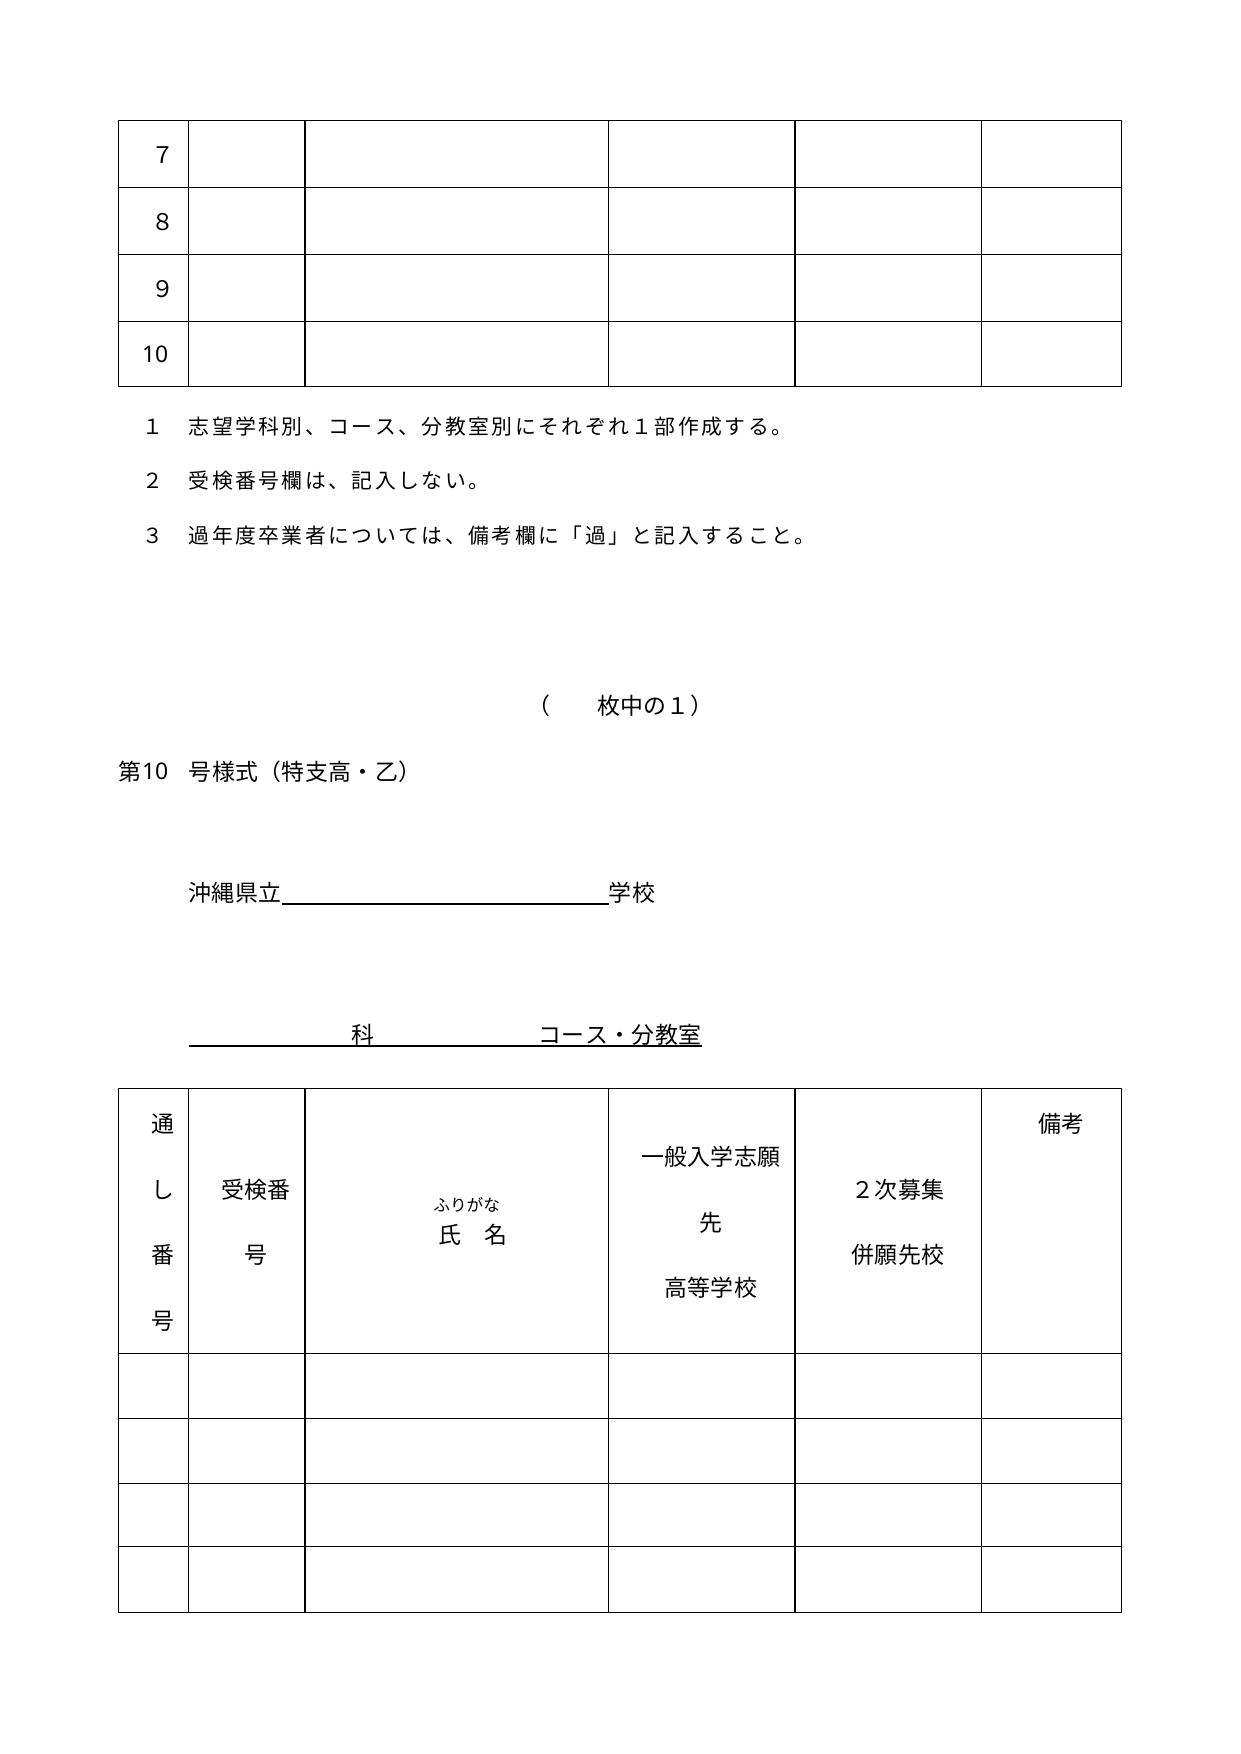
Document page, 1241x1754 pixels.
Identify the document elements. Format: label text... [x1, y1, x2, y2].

table_cell [982, 1354, 1121, 1417]
table_cell 10 [119, 322, 188, 386]
table_cell [982, 322, 1121, 386]
table_cell [119, 1547, 188, 1612]
text ２ 受検番号欄は、記入しない。 [118, 463, 1122, 496]
table_cell [796, 121, 981, 187]
table_cell [306, 322, 608, 386]
table_cell [796, 1419, 981, 1482]
table_cell [609, 322, 794, 386]
table_header 一般入学志願先 高等学校 [609, 1089, 794, 1353]
table_cell [189, 322, 304, 386]
table_cell [982, 121, 1121, 187]
table_cell [796, 322, 981, 386]
table_cell [189, 121, 304, 187]
table_cell [609, 188, 794, 254]
table_header ２次募集 併願先校 [796, 1089, 981, 1353]
table_cell [189, 255, 304, 321]
table_cell [609, 1419, 794, 1482]
text 科 コース・分教室 [118, 1001, 1100, 1066]
table_cell [609, 1484, 794, 1546]
text 第10号様式（特支高・乙） [118, 737, 1122, 803]
text （ 枚中の１） [118, 672, 1122, 737]
table_cell [982, 188, 1121, 254]
text 沖縄県立 学校 [118, 858, 1100, 924]
table_cell [796, 1484, 981, 1546]
table_cell [306, 255, 608, 321]
table_cell [306, 1419, 608, 1482]
table_cell [119, 1354, 188, 1417]
table_cell ８ [119, 188, 188, 254]
table_cell [609, 121, 794, 187]
table_cell [796, 1354, 981, 1417]
table_header 備考 [982, 1089, 1121, 1353]
table_cell [306, 1484, 608, 1546]
table_cell [982, 255, 1121, 321]
table_cell [306, 121, 608, 187]
table_cell [609, 1354, 794, 1417]
table_cell [119, 1419, 188, 1482]
table_cell [189, 1484, 304, 1546]
table_cell [306, 1354, 608, 1417]
table_cell [306, 188, 608, 254]
table_header 受検番号 [189, 1089, 304, 1353]
table_cell [189, 188, 304, 254]
table_cell [119, 1484, 188, 1546]
table_cell [796, 255, 981, 321]
text １ 志望学科別、コース、分教室別にそれぞれ１部作成する。 [118, 408, 1122, 441]
table_cell [609, 255, 794, 321]
table_cell [796, 188, 981, 254]
table_cell [306, 1547, 608, 1612]
table_header 通し番号 [119, 1089, 188, 1353]
text ３ 過年度卒業者については、備考欄に「過」と記入すること。 [118, 518, 1122, 551]
table_cell [982, 1547, 1121, 1612]
table_cell [189, 1547, 304, 1612]
table_cell ９ [119, 255, 188, 321]
table_header [306, 1089, 608, 1353]
table_cell [189, 1419, 304, 1482]
table_cell ７ [119, 121, 188, 187]
table_cell [609, 1547, 794, 1612]
table_cell [796, 1547, 981, 1612]
table_cell [982, 1484, 1121, 1546]
table_cell [982, 1419, 1121, 1482]
table_cell [189, 1354, 304, 1417]
